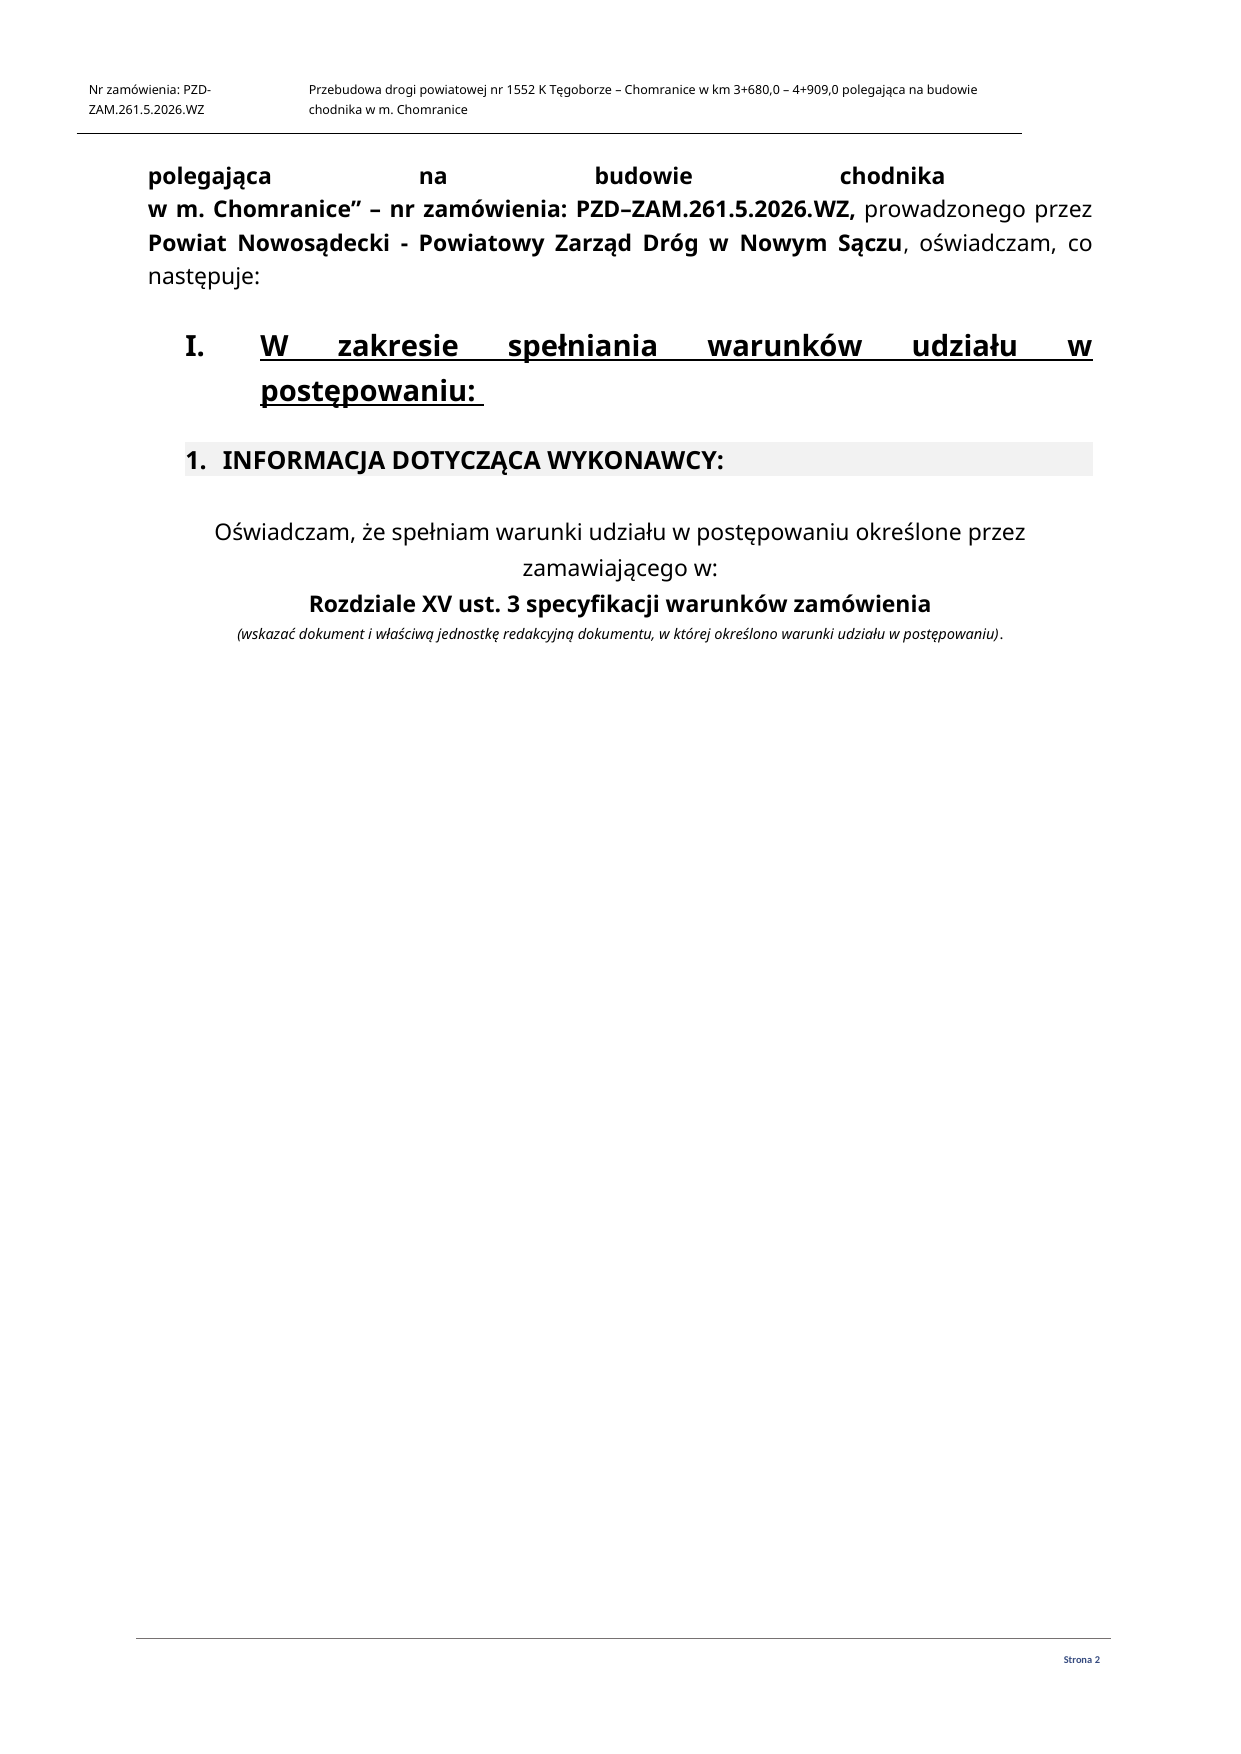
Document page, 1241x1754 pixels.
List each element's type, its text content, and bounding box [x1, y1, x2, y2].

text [148, 158, 1093, 291]
text Rozdziale XV ust. 3 specyfikacji warunków zamówienia [148, 588, 1093, 619]
list INFORMACJA DOTYCZĄCA WYKONAWCY: [185, 442, 1093, 476]
text (wskazać dokument i właściwą jednostkę redakcyjną dokumentu, w której określono warunki udziału w postępowaniu). [148, 623, 1093, 643]
text Oświadczam, że spełniam warunki udziału w postępowaniu określone przez zamawiającego w: [148, 516, 1093, 583]
list W zakresie spełniania warunków udziału w postępowaniu: [185, 325, 1093, 410]
